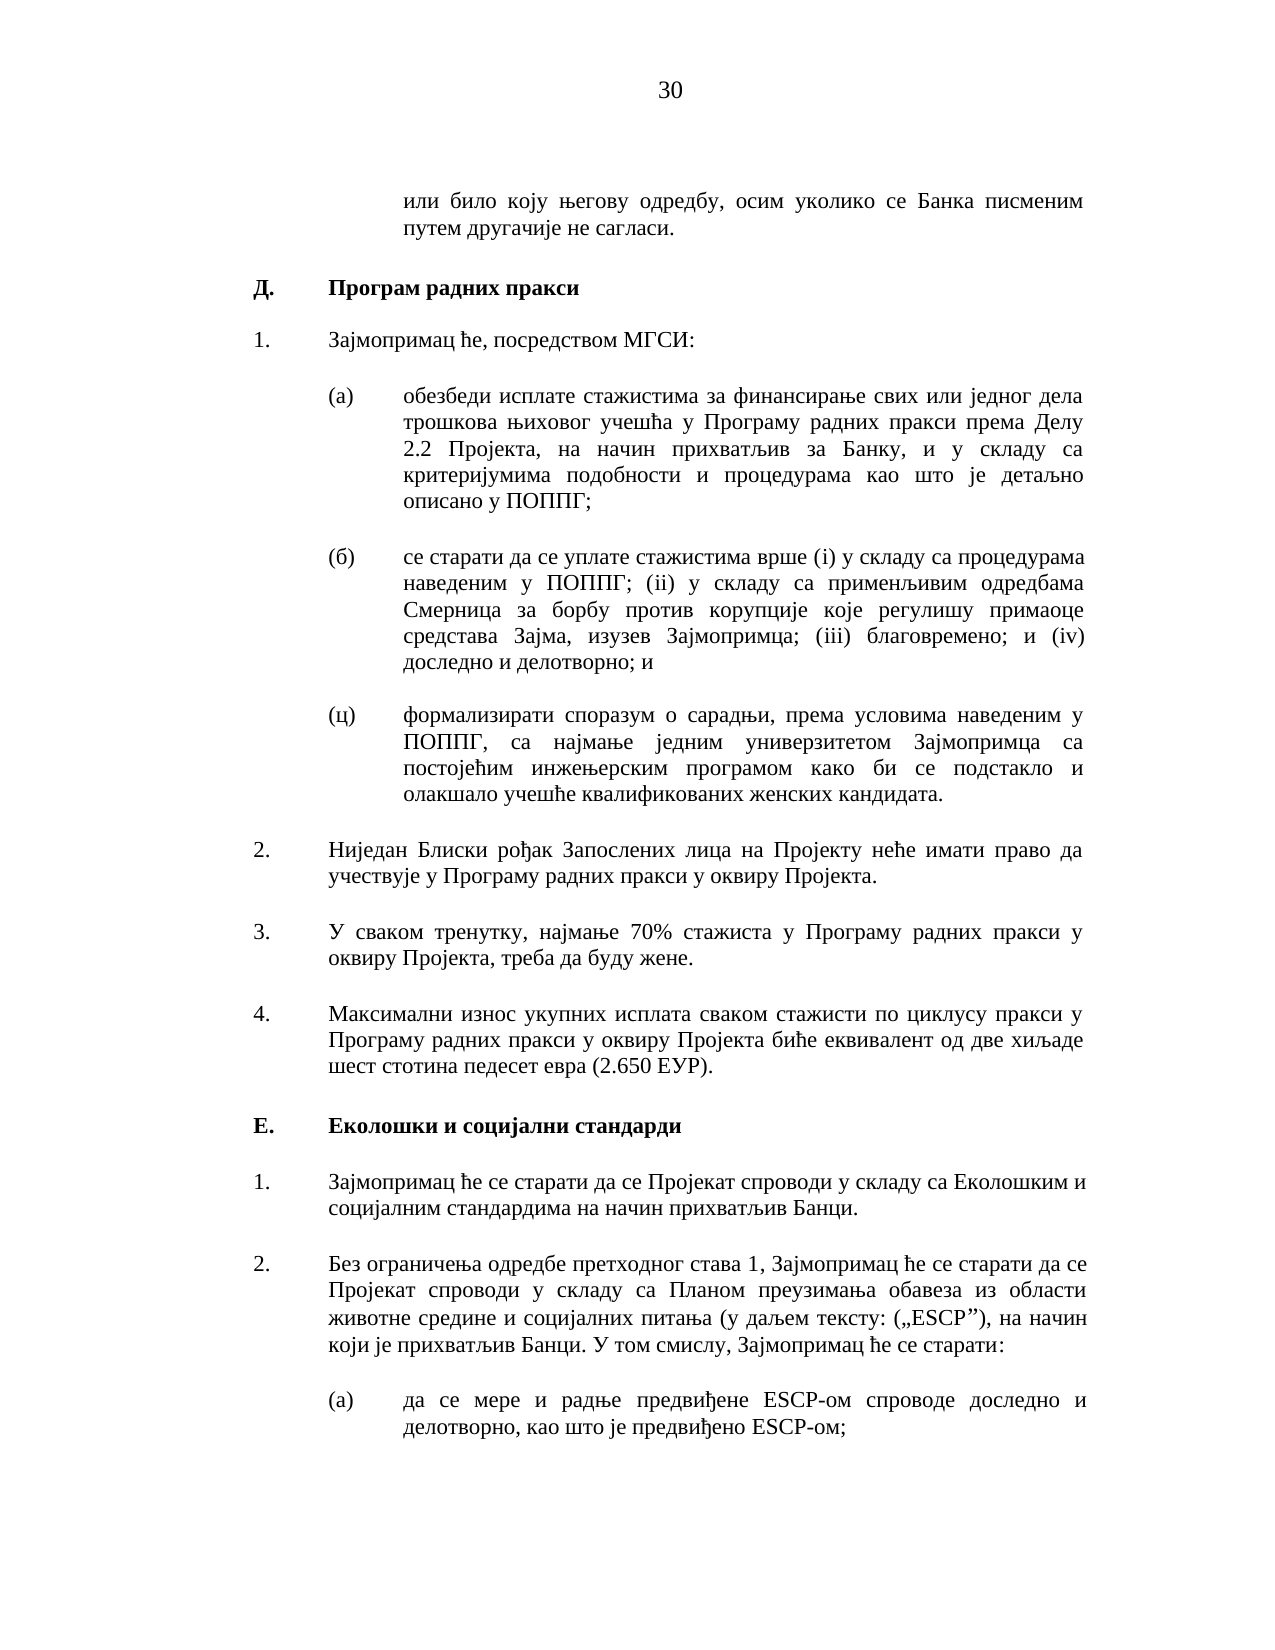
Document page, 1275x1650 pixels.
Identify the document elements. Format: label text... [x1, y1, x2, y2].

text 3. У сваком тренутку, најмање 70% стажиста у Програму радних пракси у оквиру Пројекта, треба да буду жене. [253, 918, 1084, 971]
text 2. Ниједан Блиски рођак Запослених лица на Пројекту неће имати право да учествује у Програму радних пракси у оквиру Пројекта. [253, 836, 1084, 889]
list 1. Зајмопримац ће, посредством МГСИ: [253, 327, 1084, 353]
text 2. Без ограничења одредбе претходног става 1, Зајмопримац ће се старати да се Пројекат спроводи у складу са Планом преузимања обавеза из области животне средине и социјалних питања (у даљем тексту: („ESCPˮ), на начин који је прихватљив Банци. У том смислу, Зајмопримац ће се старати: [253, 1249, 1087, 1357]
list да се мере и радње предвиђене ESCP-ом спроводе доследно и делотворно, као што је предвиђено ESCP-ом; [328, 1387, 1087, 1439]
text Е. Еколошки и социјални стандарди [253, 1112, 1087, 1138]
list Д. Програм радних пракси [253, 273, 1085, 300]
list (ц) формализирати споразум о сарадњи, према условима наведеним у ПОППГ, са најмање једним универзитетом Зајмопримца са постојећим инжењерским програмом како би се подстакло и олакшало учешће квалификованих женских кандидата. [328, 701, 1084, 807]
text 1. Зајмопримац ће се старати да се Пројекат спроводи у складу са Еколошким и социјалним стандардима на начин прихватљив Банци. [253, 1168, 1087, 1220]
list (б) се старати да се уплате стажистима врше (i) у складу са процедурама наведеним у ПОППГ; (ii) у складу са применљивим одредбама Смерница за борбу против корупције које регулишу примаоце средстава Зајма, изузев Зајмопримца; (iii) благовремено; и (iv) доследно и делотворно; и [328, 543, 1085, 675]
text 4. Максимални износ укупних исплата сваком стажисти по циклусу пракси у Програму радних пракси у оквиру Пројекта биће еквивалент од две хиљаде шест стотина педесет евра (2.650 ЕУР). [253, 1000, 1084, 1079]
list (а) обезбеди исплате стажистима за финансирање свих или једног дела трошкова њиховог учешћа у Програму радних пракси према Делу 2.2 Пројекта, на начин прихватљив за Банку, и у складу са критеријумима подобности и процедурама као што је детаљно описано у ПОППГ; [328, 382, 1084, 514]
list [328, 187, 1084, 240]
